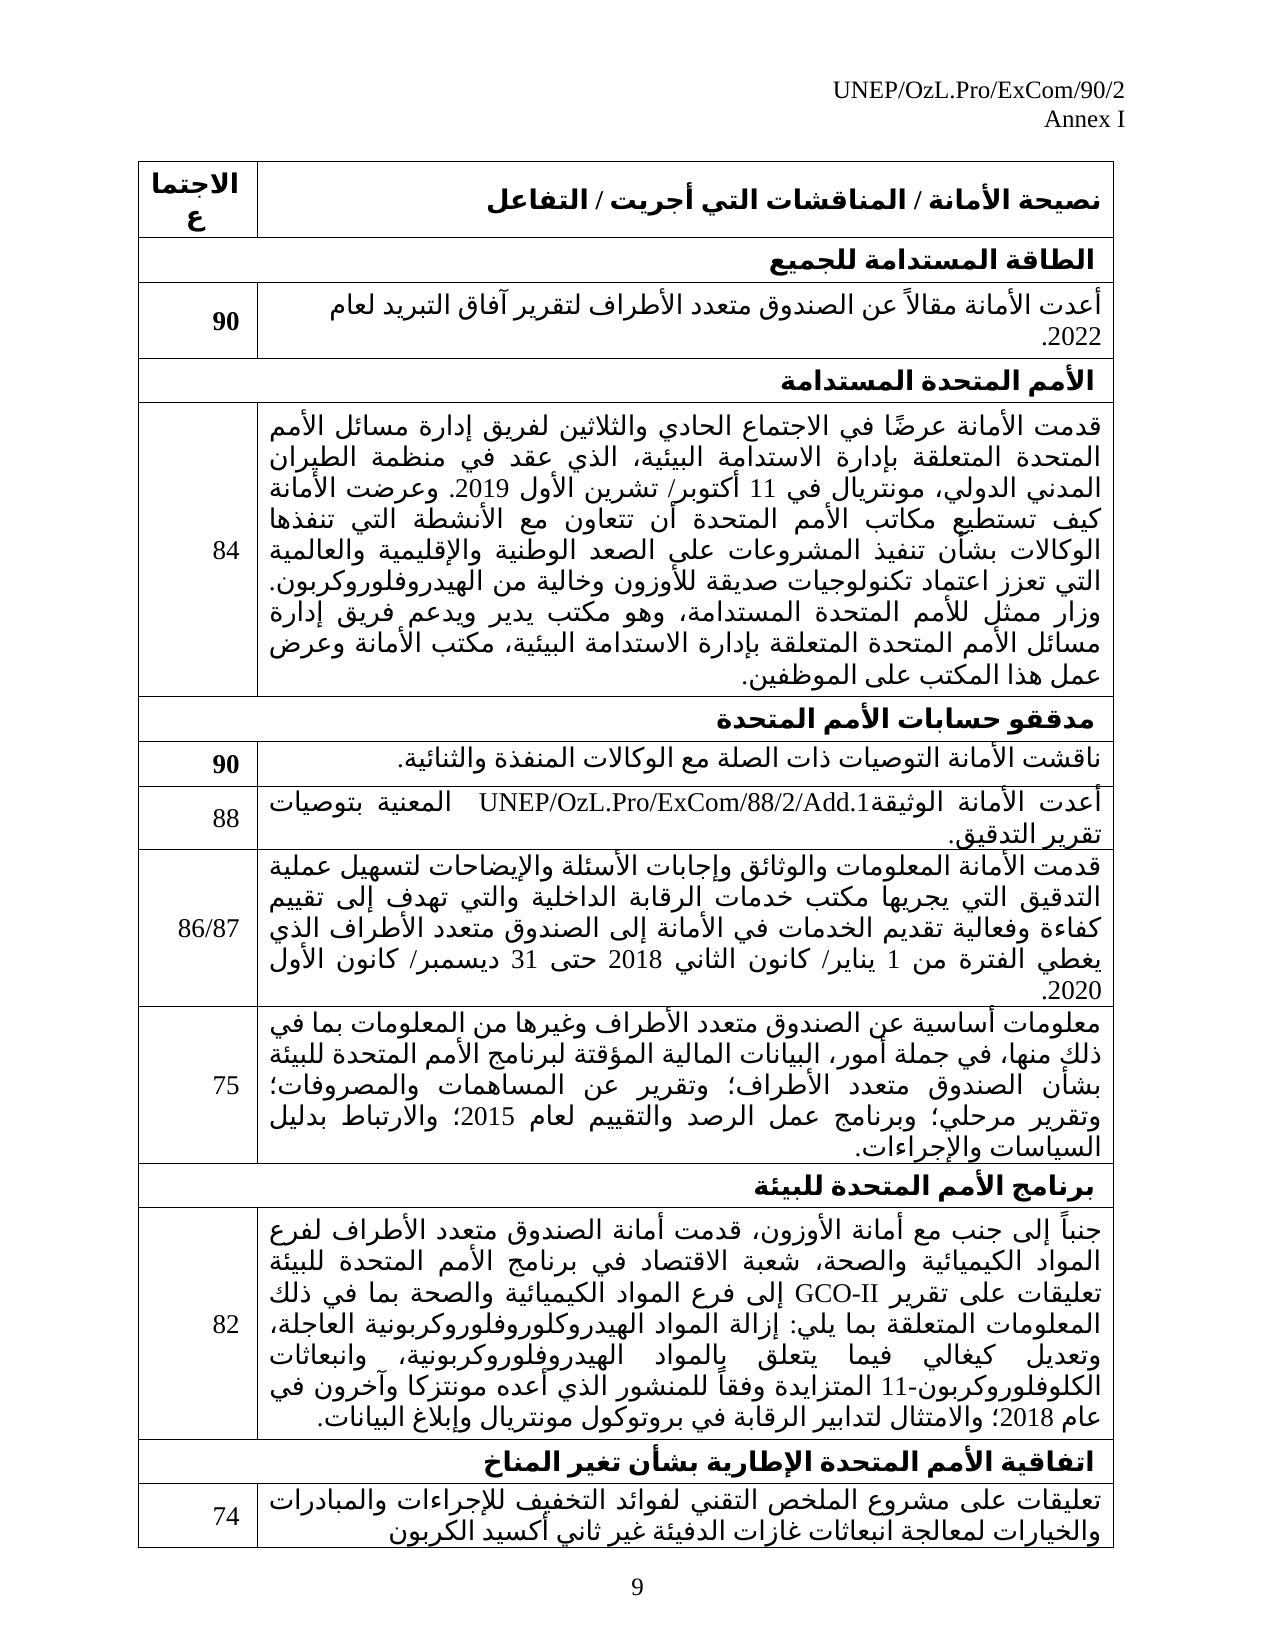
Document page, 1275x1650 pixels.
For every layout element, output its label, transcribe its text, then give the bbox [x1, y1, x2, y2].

table_header نصيحة الأمانة / المناقشات التي أجريت / التفاعل [258, 162, 1113, 237]
table_cell الطاقة المستدامة للجميع [139, 238, 1113, 282]
table_cell 74 [139, 1484, 257, 1547]
table_cell الأمم المتحدة المستدامة [139, 359, 1113, 402]
table_cell برنامج الأمم المتحدة للبيئة [139, 1164, 1113, 1207]
table_cell قدمت الأمانة عرضًا في الاجتماع الحادي والثلاثين لفريق إدارة مسائل الأمم المتحدة المتعلقة بإدارة الاستدامة البيئية، الذي عقد في منظمة الطيران المدني الدولي، مونتريال في 11 أكتوبر/ تشرين الأول 2019. وعرضت الأمانة كيف تستطيع مكاتب الأمم المتحدة أن تتعاون مع الأنشطة التي تنفذها الوكالات بشأن تنفيذ المشروعات على الصعد الوطنية والإقليمية والعالمية التي تعزز اعتماد تكنولوجيات صديقة للأوزون وخالية من الهيدروفلوروكربون. وزار ممثل للأمم المتحدة المستدامة، وهو مكتب يدير ويدعم فريق إدارة مسائل الأمم المتحدة المتعلقة بإدارة الاستدامة البيئية، مكتب الأمانة وعرض عمل هذا المكتب على الموظفين. [258, 403, 1113, 696]
table_cell معلومات أساسية عن الصندوق متعدد الأطراف وغيرها من المعلومات بما في ذلك منها، في جملة أمور، البيانات المالية المؤقتة لبرنامج الأمم المتحدة للبيئة بشأن الصندوق متعدد الأطراف؛ وتقرير عن المساهمات والمصروفات؛ وتقرير مرحلي؛ وبرنامج عمل الرصد والتقييم لعام 2015؛ والارتباط بدليل السياسات والإجراءات. [258, 1007, 1113, 1162]
table_cell 90 [139, 283, 257, 358]
table_cell 82 [139, 1208, 257, 1439]
table_cell أعدت الأمانة مقالاً عن الصندوق متعدد الأطراف لتقرير آفاق التبريد لعام 2022. [258, 283, 1113, 358]
table_cell 75 [139, 1007, 257, 1162]
table_header الاجتماع [139, 162, 257, 237]
table_cell 84 [139, 403, 257, 696]
table_cell ناقشت الأمانة التوصيات ذات الصلة مع الوكالات المنفذة والثنائية. [258, 742, 1113, 786]
table_cell 86/87 [139, 850, 257, 1006]
table_cell اتفاقية الأمم المتحدة الإطارية بشأن تغير المناخ [139, 1440, 1113, 1483]
table_cell أعدت الأمانة الوثيقةUNEP/OzL.Pro/ExCom/88/2/Add.1 المعنية بتوصيات تقرير التدقيق. [258, 787, 1113, 849]
table_cell تعليقات على مشروع الملخص التقني لفوائد التخفيف للإجراءات والمبادرات والخيارات لمعالجة انبعاثات غازات الدفيئة غير ثاني أكسيد الكربون [258, 1484, 1113, 1547]
table_cell 90 [139, 742, 257, 786]
table_cell مدققو حسابات الأمم المتحدة [139, 697, 1113, 741]
table_cell قدمت الأمانة المعلومات والوثائق وإجابات الأسئلة والإيضاحات لتسهيل عملية التدقيق التي يجريها مكتب خدمات الرقابة الداخلية والتي تهدف إلى تقييم كفاءة وفعالية تقديم الخدمات في الأمانة إلى الصندوق متعدد الأطراف الذي يغطي الفترة من 1 يناير/ كانون الثاني 2018 حتى 31 ديسمبر/ كانون الأول 2020. [258, 850, 1113, 1006]
table_cell جنباً إلى جنب مع أمانة الأوزون، قدمت أمانة الصندوق متعدد الأطراف لفرع المواد الكيميائية والصحة، شعبة الاقتصاد في برنامج الأمم المتحدة للبيئة تعليقات على تقرير GCO-II إلى فرع المواد الكيميائية والصحة بما في ذلك المعلومات المتعلقة بما يلي: إزالة المواد الهيدروكلوروفلوروكربونية العاجلة، وتعديل كيغالي فيما يتعلق بالمواد الهيدروفلوروكربونية، وانبعاثات الكلوفلوروكربون-11 المتزايدة وفقاً للمنشور الذي أعده مونتزكا وآخرون في عام 2018؛ والامتثال لتدابير الرقابة في بروتوكول مونتريال وإبلاغ البيانات. [258, 1208, 1113, 1439]
table_cell 88 [139, 787, 257, 849]
